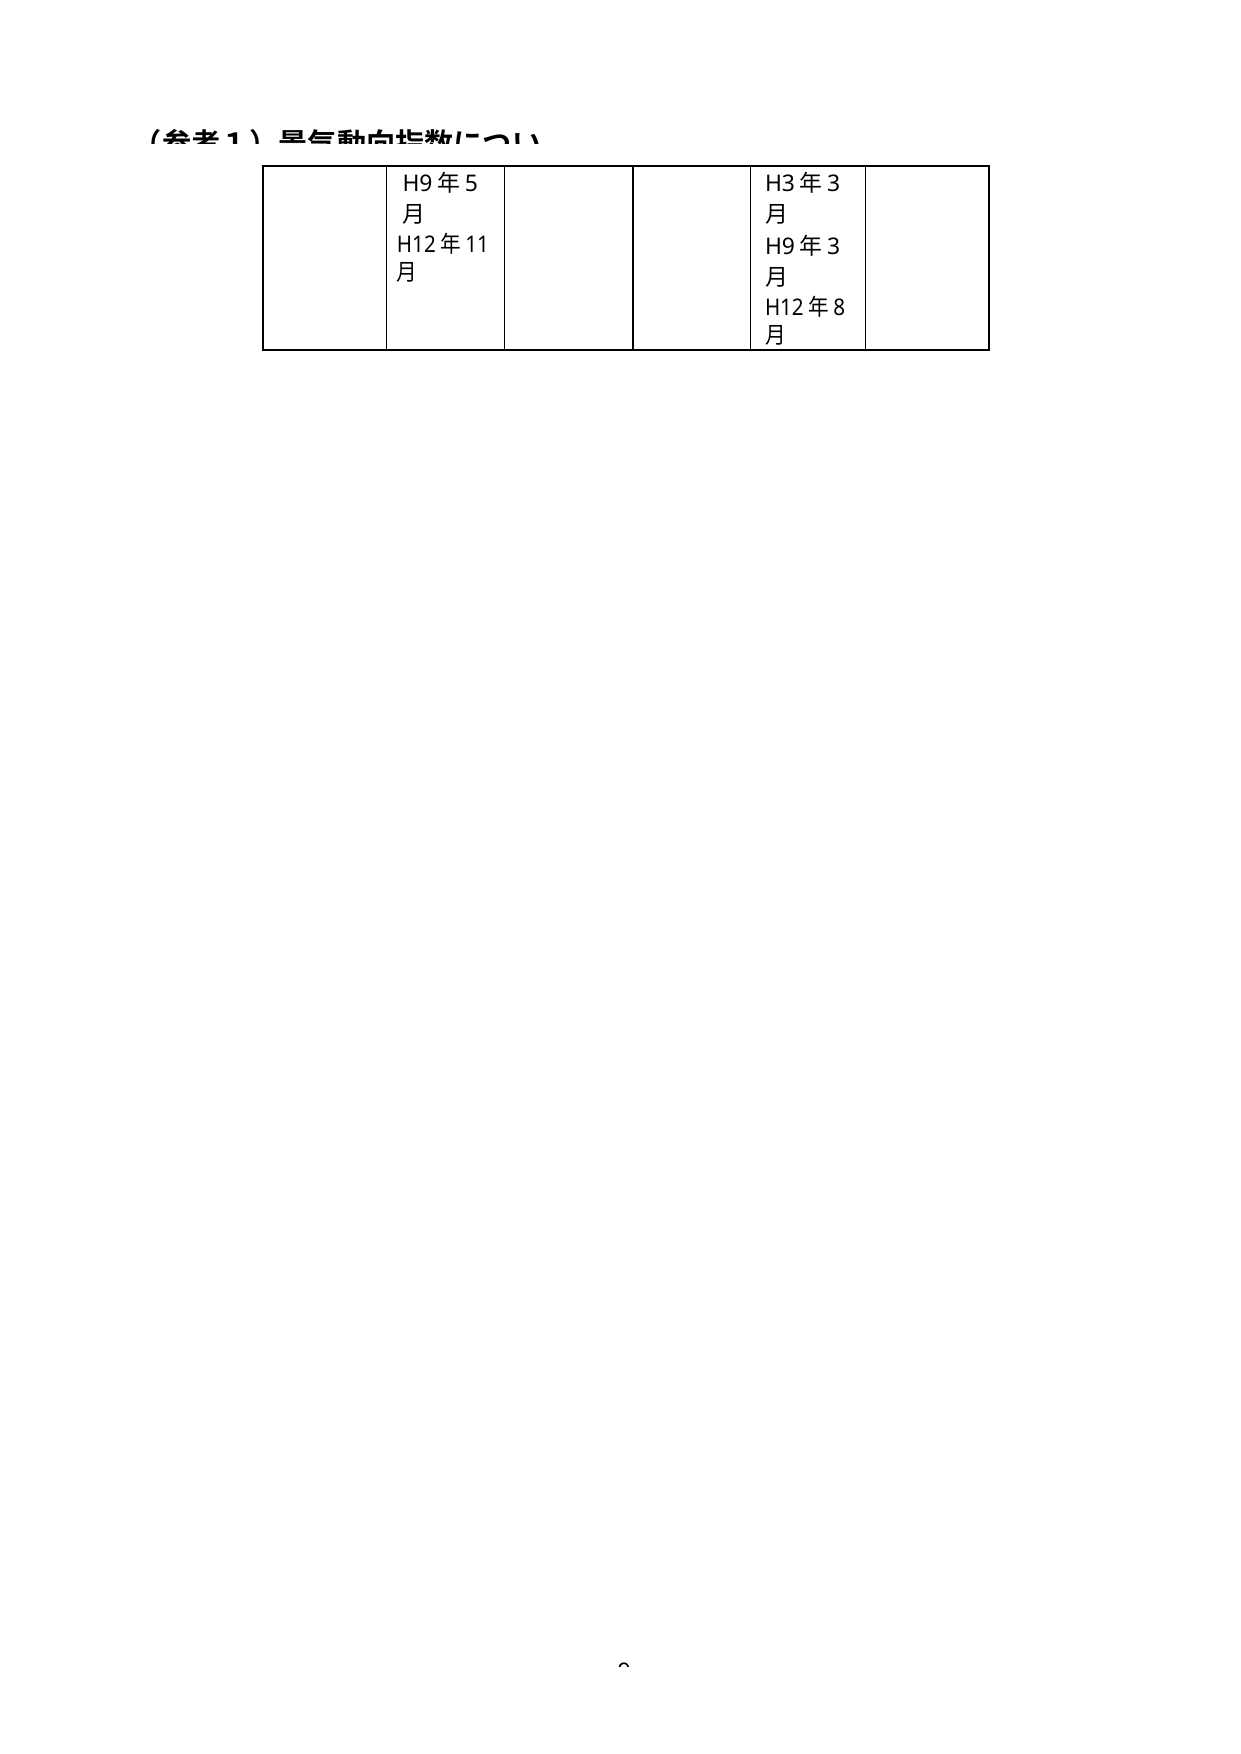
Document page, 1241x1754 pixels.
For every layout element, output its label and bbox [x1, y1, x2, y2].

table_cell [505, 167, 632, 349]
table_cell [264, 167, 386, 349]
table_cell [751, 167, 865, 349]
table_cell [634, 167, 750, 349]
table_cell [866, 167, 988, 349]
table_cell [387, 167, 504, 349]
